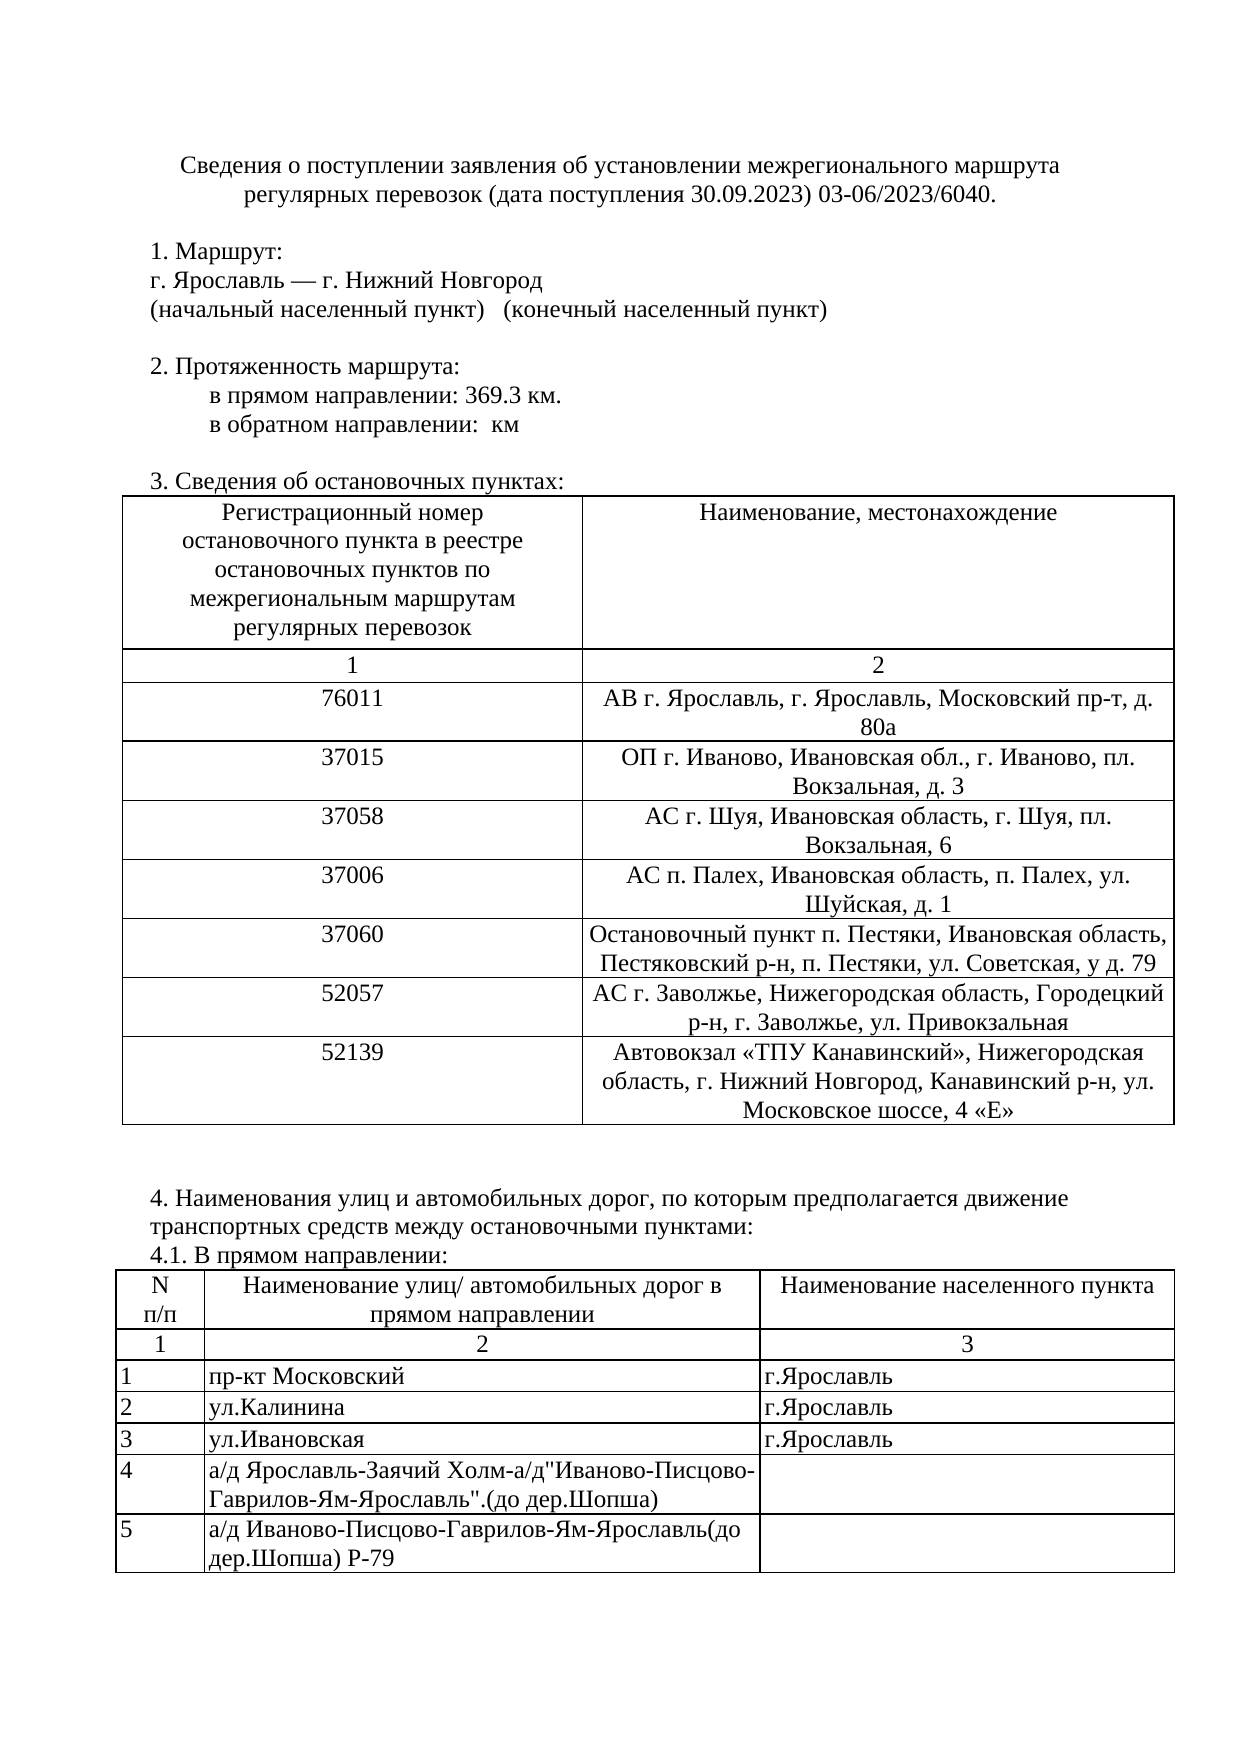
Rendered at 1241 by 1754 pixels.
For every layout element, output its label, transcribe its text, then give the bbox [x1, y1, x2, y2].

table_cell 37058 [123, 801, 582, 858]
table_cell 37060 [123, 919, 582, 977]
text (начальный населенный пункт) (конечный населенный пункт) [150, 294, 1090, 322]
table_cell 1 [117, 1330, 204, 1359]
text в прямом направлении: 369.3 км. [150, 380, 1090, 409]
table_header Наименование улиц/ автомобильных дорог в прямом направлении [205, 1271, 759, 1328]
table_cell пр-кт Московский [205, 1361, 759, 1391]
table_cell а/д Ярославль-Заячий Холм-а/д"Иваново-Писцово-Гаврилов-Ям-Ярославль".(до дер.Шопша) [205, 1455, 759, 1513]
table_header Наименование населенного пункта [761, 1271, 1174, 1328]
text 4.1. В прямом направлении: [150, 1240, 1090, 1269]
text 4. Наименования улиц и автомобильных дорог, по которым предполагается движение транспортных средств между остановочными пунктами: [150, 1183, 1090, 1240]
table_cell [761, 1455, 1174, 1513]
table_cell 2 [117, 1392, 204, 1422]
table_cell 5 [117, 1515, 204, 1572]
table_cell 1 [117, 1361, 204, 1391]
text 1. Маршрут: [150, 236, 1090, 265]
table_cell 37015 [123, 742, 582, 799]
table_cell г.Ярославль [761, 1392, 1174, 1422]
text 3. Сведения об остановочных пунктах: [150, 466, 1090, 495]
text г. Ярославль — г. Нижний Новгород [150, 265, 1090, 294]
table_header Регистрационный номер остановочного пункта в реестре остановочных пунктов по межрегиональным маршрутам регулярных перевозок [123, 497, 582, 648]
text 2. Протяженность маршрута: [150, 351, 1090, 380]
table_header Наименование, местонахождение [583, 497, 1173, 648]
table_cell АВ г. Ярославль, г. Ярославль, Московский пр-т, д. 80а [583, 683, 1173, 740]
table_cell г.Ярославль [761, 1361, 1174, 1391]
table_cell 3 [761, 1330, 1174, 1359]
table_cell [761, 1515, 1174, 1572]
table_cell 76011 [123, 683, 582, 740]
table_cell 3 [117, 1424, 204, 1454]
table_cell Остановочный пункт п. Пестяки, Ивановская область, Пестяковский р-н, п. Пестяки, ул. Советская, у д. 79 [583, 919, 1173, 977]
table_cell 37006 [123, 860, 582, 918]
table_header N п/п [117, 1271, 204, 1328]
table_cell 2 [205, 1330, 759, 1359]
text Сведения о поступлении заявления об установлении межрегионального маршрута регулярных перевозок (дата поступления 30.09.2023) 03-06/2023/6040. [150, 150, 1090, 207]
table_cell 2 [583, 650, 1173, 681]
table_cell 1 [123, 650, 582, 681]
table_cell АС г. Шуя, Ивановская область, г. Шуя, пл. Вокзальная, 6 [583, 801, 1173, 858]
table_cell ул.Ивановская [205, 1424, 759, 1454]
table_cell АС п. Палех, Ивановская область, п. Палех, ул. Шуйская, д. 1 [583, 860, 1173, 918]
table_cell а/д Иваново-Писцово-Гаврилов-Ям-Ярославль(до дер.Шопша) Р-79 [205, 1515, 759, 1572]
table_cell АС г. Заволжье, Нижегородская область, Городецкий р-н, г. Заволжье, ул. Привокзальная [583, 978, 1173, 1036]
table_cell 52139 [123, 1037, 582, 1123]
table_cell ул.Калинина [205, 1392, 759, 1422]
table_cell Автовокзал «ТПУ Канавинский», Нижегородская область, г. Нижний Новгород, Канавинский р-н, ул. Московское шоссе, 4 «Е» [583, 1037, 1173, 1123]
table_cell г.Ярославль [761, 1424, 1174, 1454]
table_cell ОП г. Иваново, Ивановская обл., г. Иваново, пл. Вокзальная, д. 3 [583, 742, 1173, 799]
text в обратном направлении: км [150, 409, 1090, 437]
table_cell 52057 [123, 978, 582, 1036]
table_cell 4 [117, 1455, 204, 1513]
